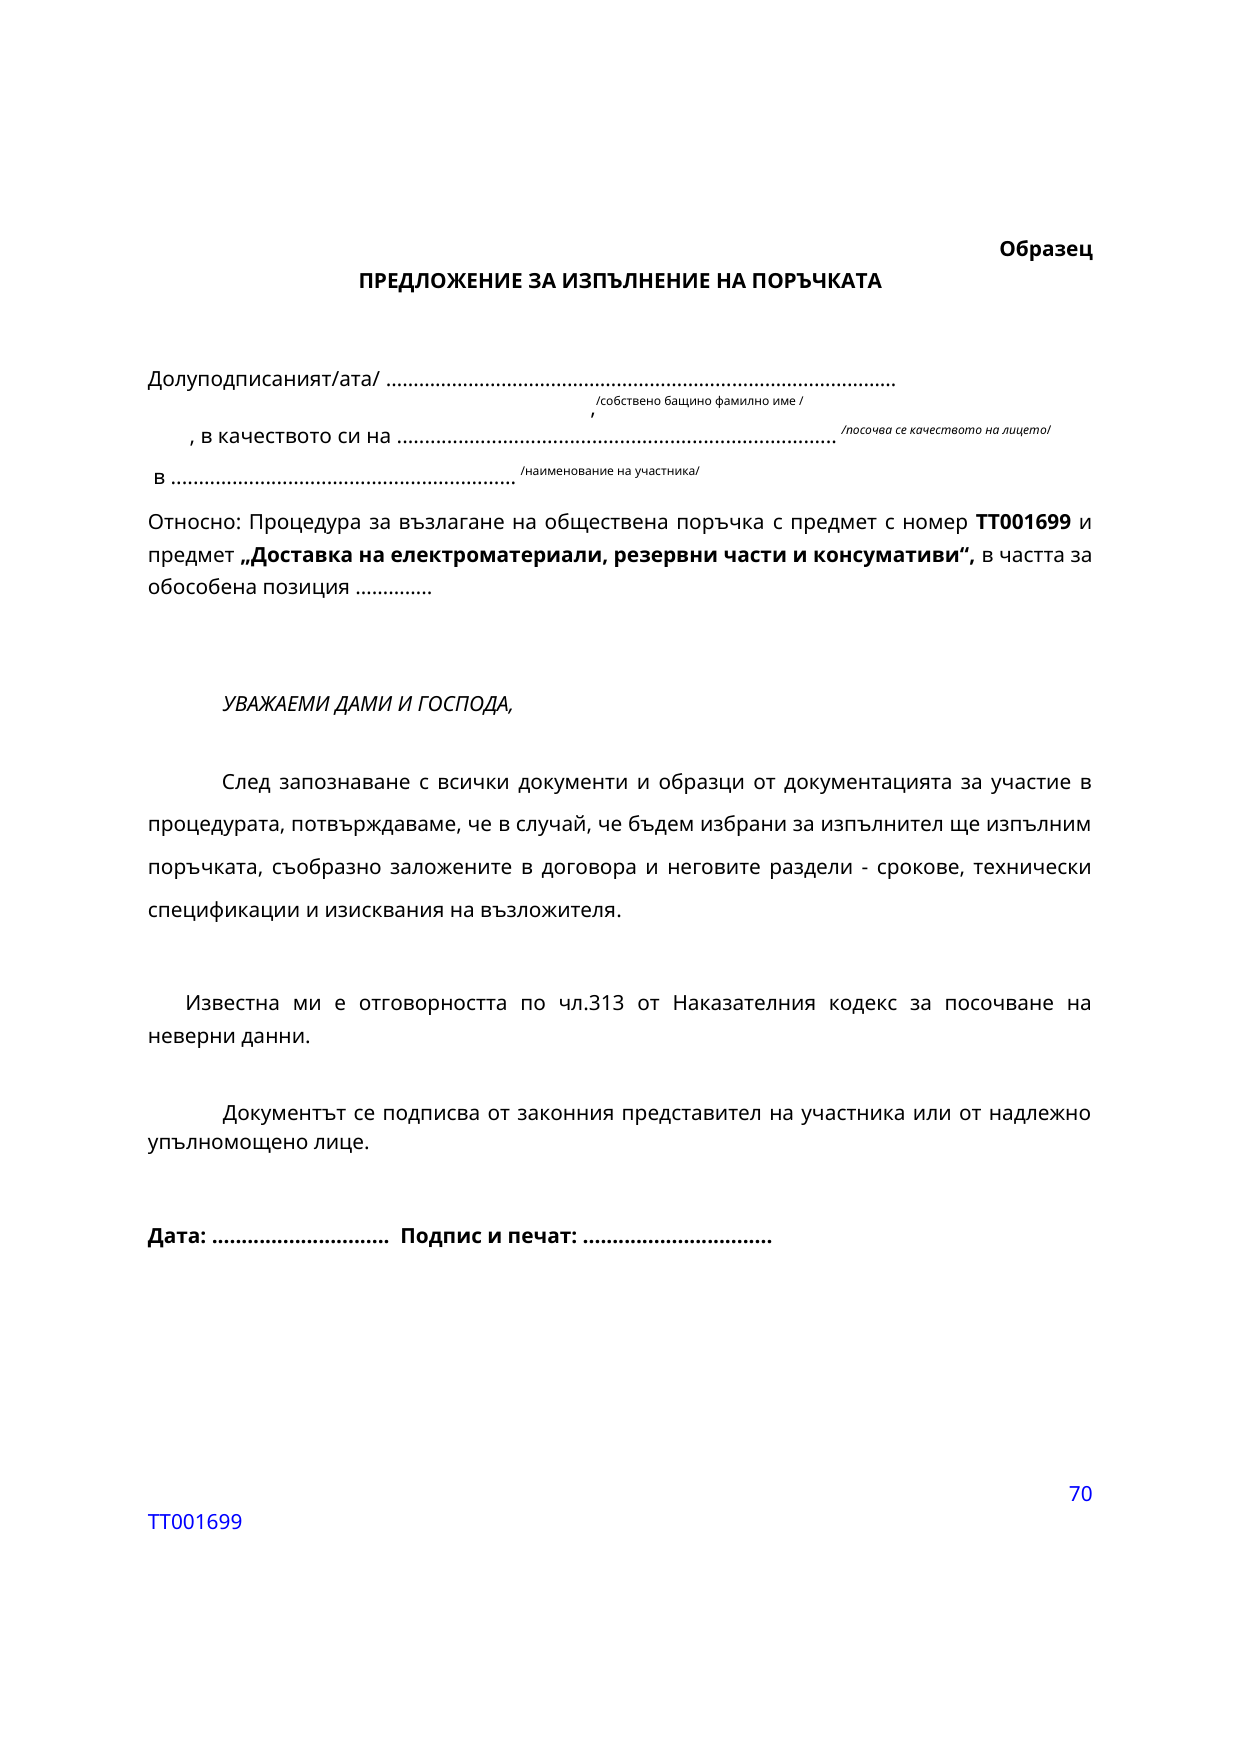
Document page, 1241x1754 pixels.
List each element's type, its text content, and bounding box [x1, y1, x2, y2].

text ПРЕДЛОЖЕНИЕ ЗА ИЗПЪЛНЕНИЕ НА ПОРЪЧКАТА [148, 266, 1092, 295]
text След запознаване с всички документи и образци от документацията за участие в процедурата, потвърждаваме, че в случай, че бъдем избрани за изпълнител ще изпълним поръчката, съобразно заложените в договора и неговите раздели - срокове, технически спецификации и изисквания на възложителя. [148, 767, 1092, 923]
text Относно: Процедура за възлагане на обществена поръчка с предмет с номер ТТ001699 и предмет „Доставка на електроматериали, резервни части и консумативи“, в частта за обособена позиция ………….. [148, 507, 1092, 601]
text УВАЖАЕМИ ДАМИ И ГОСПОДА, [148, 689, 1092, 718]
text Известна ми е отговорността по чл.313 от Наказателния кодекс за посочване на неверни данни. [148, 988, 1092, 1049]
text Документът се подписва от законния представител на участника или от надлежно упълномощено лице. [148, 1098, 1092, 1155]
text , в качеството си на ............................................................................... /посочва се качеството на лицето/ [148, 421, 1092, 449]
text Долуподписаният/ата/ ………………………………………………………………………………… ,/собствено бащино фамилно име / [148, 364, 1092, 421]
text Дата: .............................. Подпис и печат: ................................ [148, 1221, 1092, 1250]
text в .............................................................. /наименование на участника/ [148, 462, 1092, 491]
text Образец [148, 234, 1092, 262]
